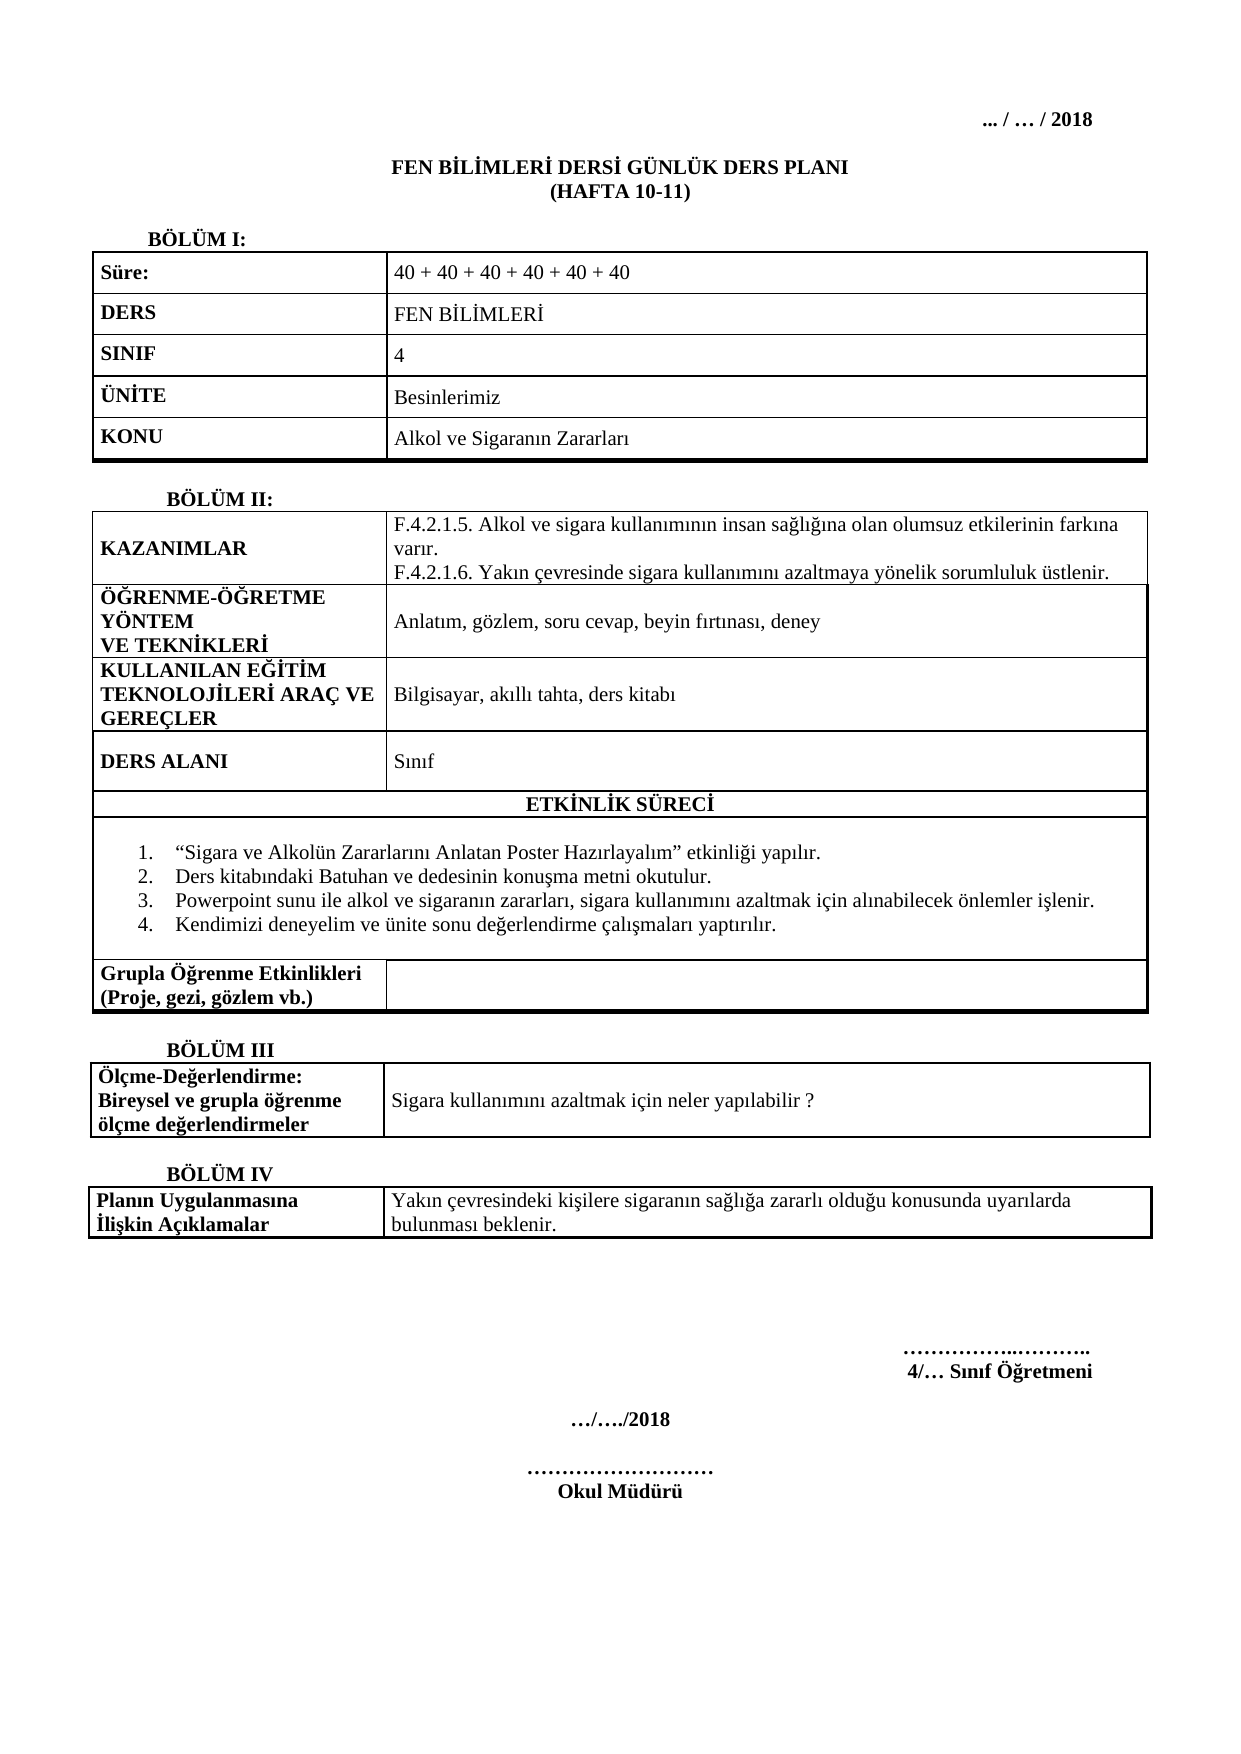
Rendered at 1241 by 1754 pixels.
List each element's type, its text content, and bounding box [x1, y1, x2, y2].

text BÖLÜM I: [148, 227, 1092, 251]
text ……………..……….. [148, 1335, 1092, 1359]
table_cell Alkol ve Sigaranın Zararları [388, 418, 1146, 458]
table_cell DERS [94, 294, 386, 334]
text ... / … / 2018 [148, 107, 1092, 131]
text BÖLÜM II: [148, 487, 1092, 511]
table_cell [387, 961, 1146, 1009]
subtitle BÖLÜM IV [148, 1162, 1092, 1186]
table_header Yakın çevresindeki kişilere sigaranın sağlığa zararlı olduğu konusunda uyarılarda bulunması beklenir. [385, 1188, 1150, 1236]
table_cell Anlatım, gözlem, soru cevap, beyin fırtınası, deney [387, 585, 1146, 657]
text 4/… Sınıf Öğretmeni [148, 1359, 1092, 1383]
table_cell “Sigara ve Alkolün Zararlarını Anlatan Poster Hazırlayalım” etkinliği yapılır. Ders kitabındaki Batuhan ve dedesinin konuşma metni okutulur. Powerpoint sunu ile alkol ve sigaranın zararları, sigara kullanımını azaltmak için alınabilecek önlemler işlenir. Kendimizi deneyelim ve ünite sonu değerlendirme çalışmaları yaptırılır. [94, 818, 1146, 959]
subtitle BÖLÜM III [148, 1038, 1092, 1062]
table_cell DERS ALANI [94, 732, 386, 790]
table_cell Bilgisayar, akıllı tahta, ders kitabı [387, 658, 1146, 730]
table_header Süre: [94, 253, 386, 292]
table_header F.4.2.1.5. Alkol ve sigara kullanımının insan sağlığına olan olumsuz etkilerinin farkına varır. F.4.2.1.6. Yakın çevresinde sigara kullanımını azaltmaya yönelik sorumluluk üstlenir. [387, 512, 1147, 584]
text Okul Müdürü [148, 1479, 1092, 1503]
table_cell SINIF [94, 335, 386, 375]
table_cell KULLANILAN EĞİTİM TEKNOLOJİLERİ ARAÇ VE GEREÇLER [93, 658, 386, 730]
table_cell KONU [94, 418, 386, 458]
text (HAFTA 10-11) [148, 179, 1092, 203]
text ……………………… [148, 1455, 1092, 1479]
text …/…./2018 [148, 1407, 1092, 1431]
table_header KAZANIMLAR [93, 512, 386, 584]
text FEN BİLİMLERİ DERSİ GÜNLÜK DERS PLANI [148, 155, 1092, 179]
table_cell Grupla Öğrenme Etkinlikleri (Proje, gezi, gözlem vb.) [94, 960, 386, 1009]
table_cell FEN BİLİMLERİ [388, 294, 1146, 334]
table_cell ETKİNLİK SÜRECİ [94, 792, 1146, 816]
table_header Ölçme-Değerlendirme: Bireysel ve grupla öğrenme ölçme değerlendirmeler [92, 1064, 383, 1136]
table_cell ÜNİTE [94, 377, 386, 417]
table_cell Besinlerimiz [388, 377, 1146, 417]
table_cell Sınıf [387, 732, 1146, 790]
table_header 40 + 40 + 40 + 40 + 40 + 40 [388, 253, 1146, 292]
table_cell ÖĞRENME-ÖĞRETME YÖNTEM VE TEKNİKLERİ [93, 585, 386, 657]
table_header Sigara kullanımını azaltmak için neler yapılabilir ? [385, 1064, 1149, 1136]
table_header Planın Uygulanmasına İlişkin Açıklamalar [90, 1188, 383, 1236]
table_cell 4 [388, 335, 1146, 375]
